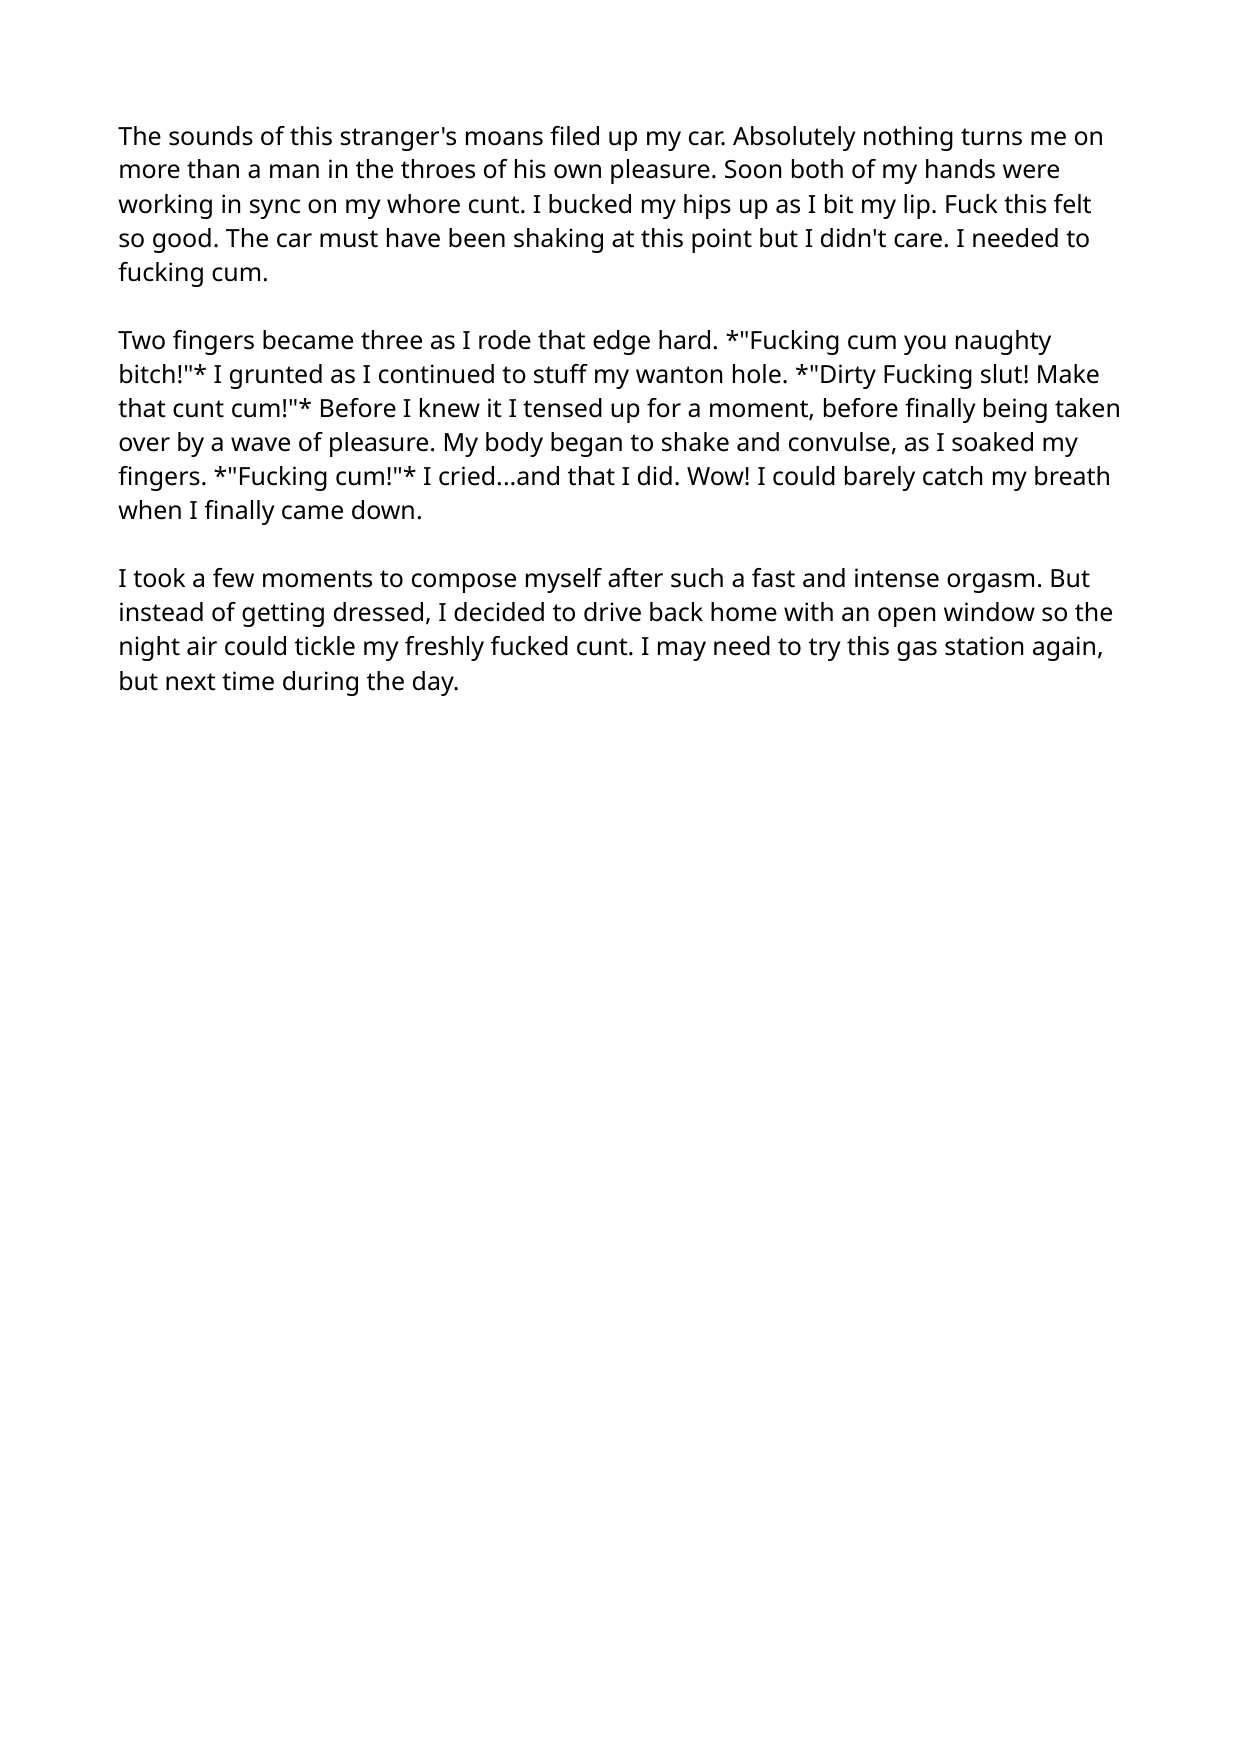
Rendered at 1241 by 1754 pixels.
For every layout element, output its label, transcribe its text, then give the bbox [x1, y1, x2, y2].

text Two fingers became three as I rode that edge hard. *"Fucking cum you naughty bitch!"* I grunted as I continued to stuff my wanton hole. *"Dirty Fucking slut! Make that cunt cum!"* Before I knew it I tensed up for a moment, before finally being taken over by a wave of pleasure. My body began to shake and convulse, as I soaked my fingers. *"Fucking cum!"* I cried...and that I did. Wow! I could barely catch my breath when I finally came down. [118, 322, 1122, 527]
text The sounds of this stranger's moans filed up my car. Absolutely nothing turns me on more than a man in the throes of his own pleasure. Soon both of my hands were working in sync on my whore cunt. I bucked my hips up as I bit my lip. Fuck this felt so good. The car must have been shaking at this point but I didn't care. I needed to fucking cum. [118, 118, 1122, 288]
text I took a few moments to compose myself after such a fast and intense orgasm. But instead of getting dressed, I decided to drive back home with an open window so the night air could tickle my freshly fucked cunt. I may need to try this gas station again, but next time during the day. [118, 561, 1122, 697]
